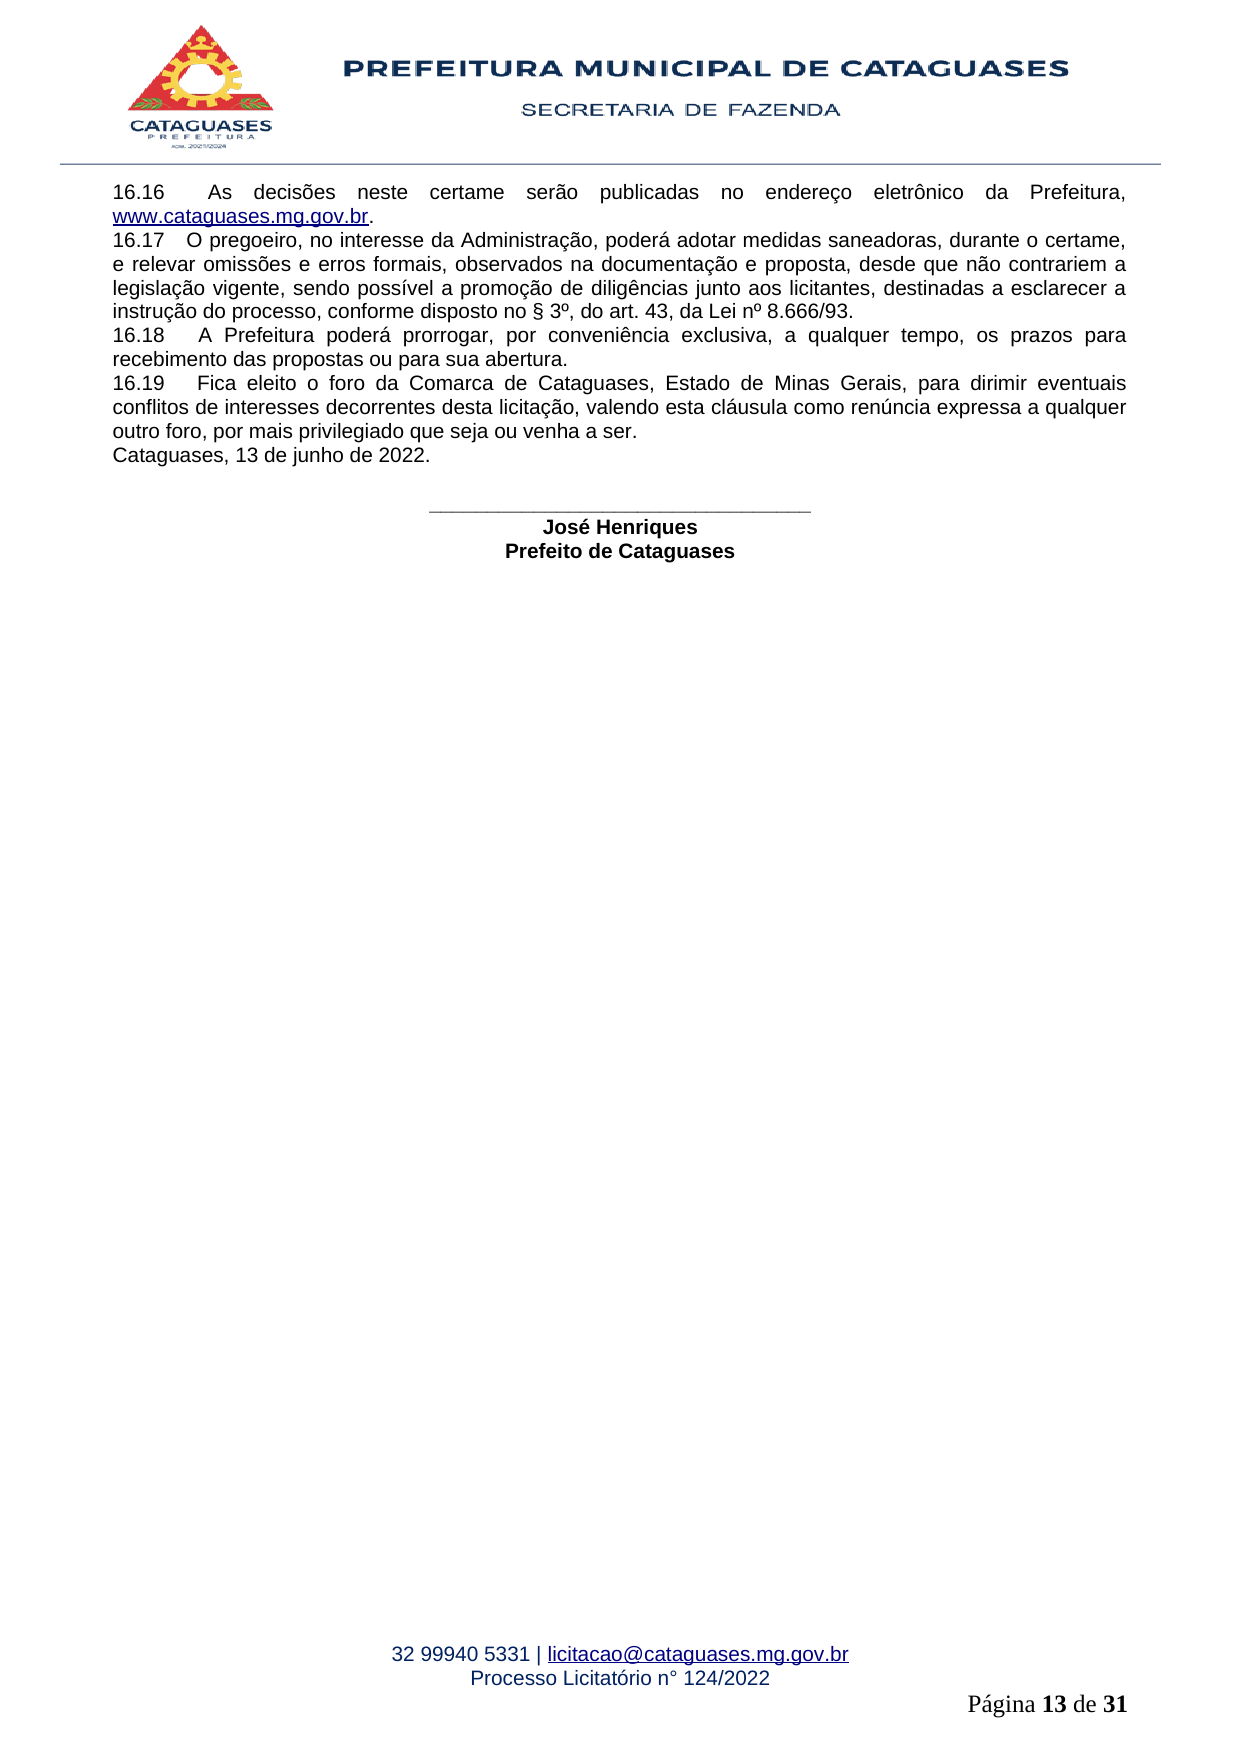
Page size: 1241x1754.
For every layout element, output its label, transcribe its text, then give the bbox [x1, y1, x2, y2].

list O pregoeiro, no interesse da Administração, poderá adotar medidas saneadoras, durante o certame, e relevar omissões e erros formais, observados na documentação e proposta, desde que não contrariem a legislação vigente, sendo possível a promoção de diligências junto aos licitantes, destinadas a esclarecer a instrução do processo, conforme disposto no § 3º, do art. 43, da Lei nº 8.666/93. [112, 227, 1128, 323]
text _________________________________ [112, 491, 1128, 515]
picture [60, 7, 1161, 191]
text José Henriques [112, 515, 1128, 539]
text Cataguases, 13 de junho de 2022. [112, 443, 1128, 467]
list As decisões neste certame serão publicadas no endereço eletrônico da Prefeitura, www.cataguases.mg.gov.br. [112, 179, 1128, 227]
list A Prefeitura poderá prorrogar, por conveniência exclusiva, a qualquer tempo, os prazos para recebimento das propostas ou para sua abertura. [112, 323, 1128, 371]
text Prefeito de Cataguases [112, 539, 1128, 563]
list Fica eleito o foro da Comarca de Cataguases, Estado de Minas Gerais, para dirimir eventuais conflitos de interesses decorrentes desta licitação, valendo esta cláusula como renúncia expressa a qualquer outro foro, por mais privilegiado que seja ou venha a ser. [112, 371, 1128, 443]
